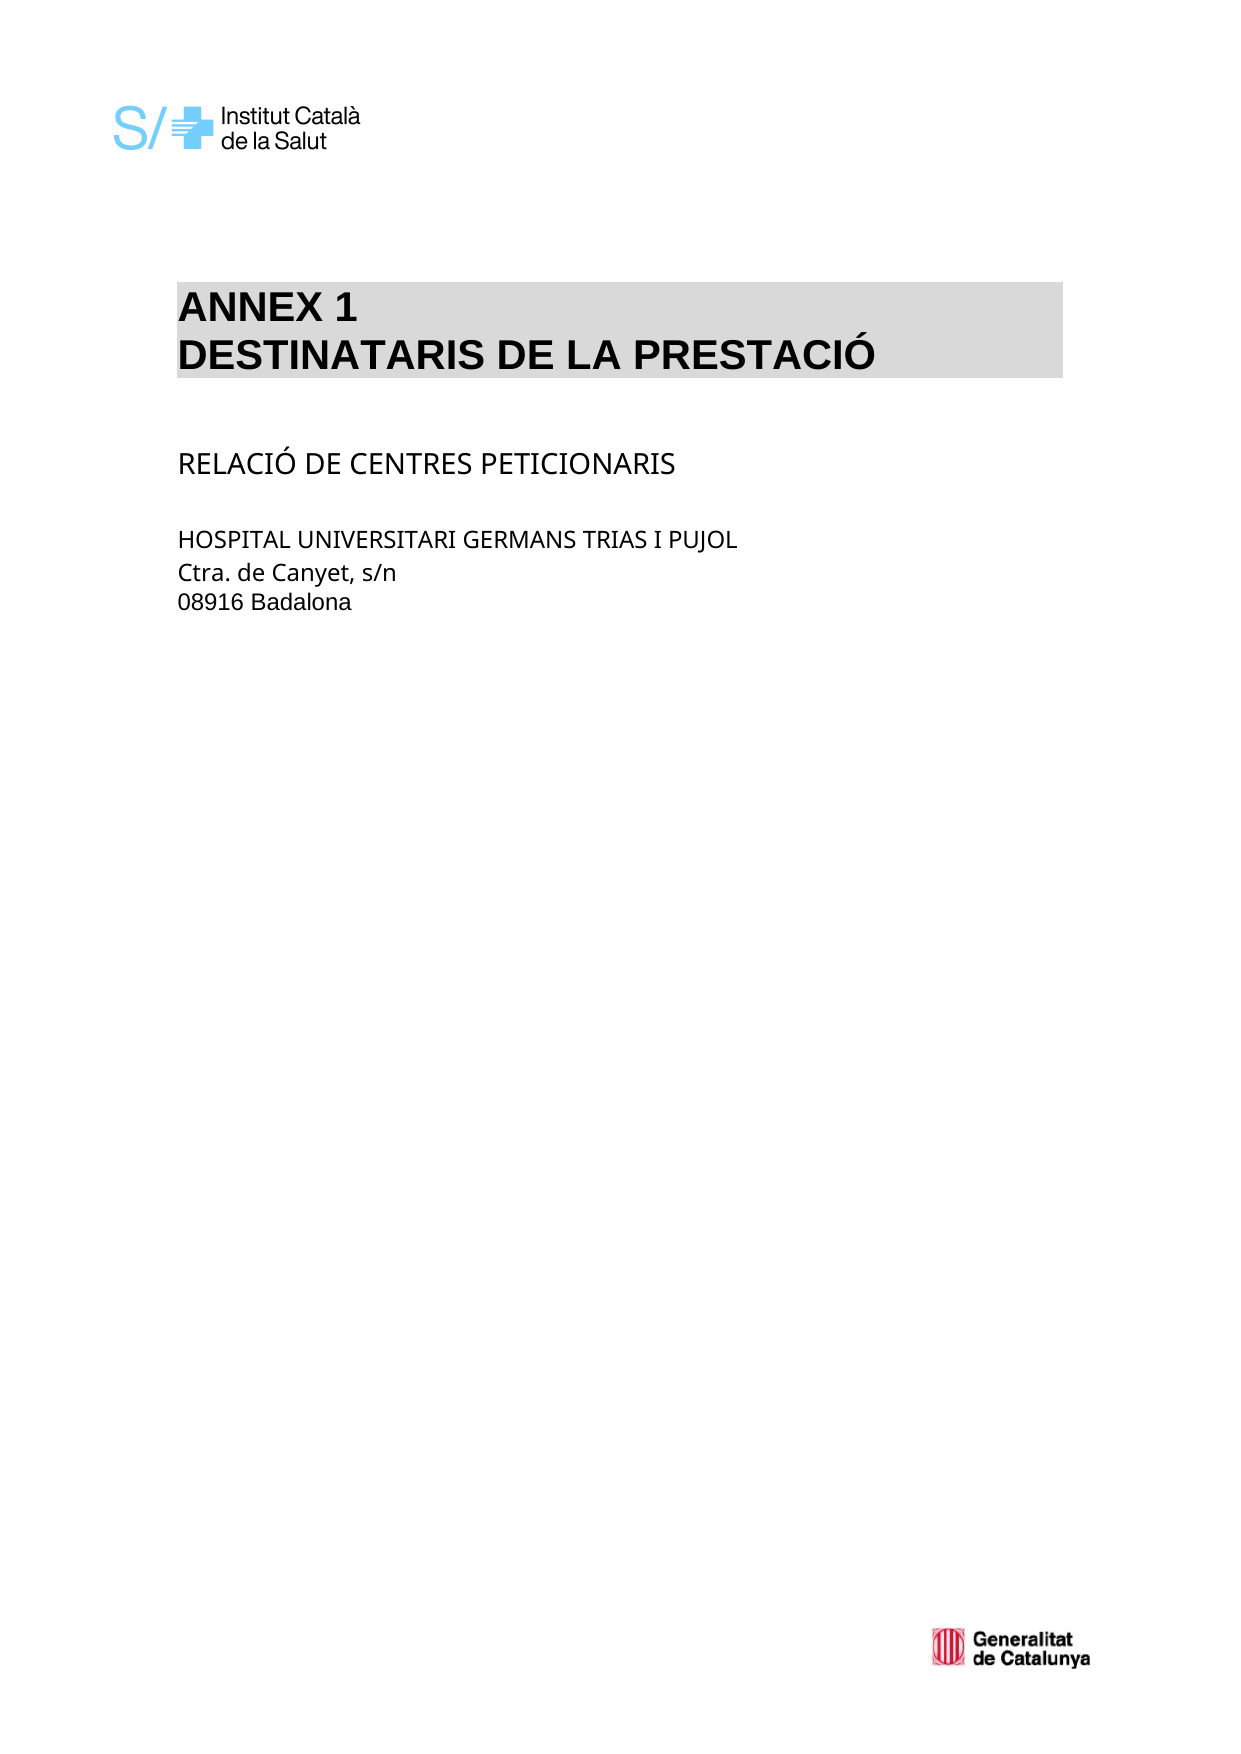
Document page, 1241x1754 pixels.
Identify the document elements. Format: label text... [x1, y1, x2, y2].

picture [112, 103, 363, 154]
text Ctra. de Canyet, s/n [177, 555, 1063, 588]
text DESTINATARIS DE LA PRESTACIÓ [177, 330, 1063, 378]
text 08916 Badalona [177, 588, 1063, 616]
text RELACIÓ DE CENTRES PETICIONARIS [177, 443, 1063, 483]
text ANNEX 1 [177, 282, 1063, 330]
text HOSPITAL UNIVERSITARI GERMANS TRIAS I PUJOL [177, 523, 1063, 555]
picture [893, 1621, 1129, 1674]
